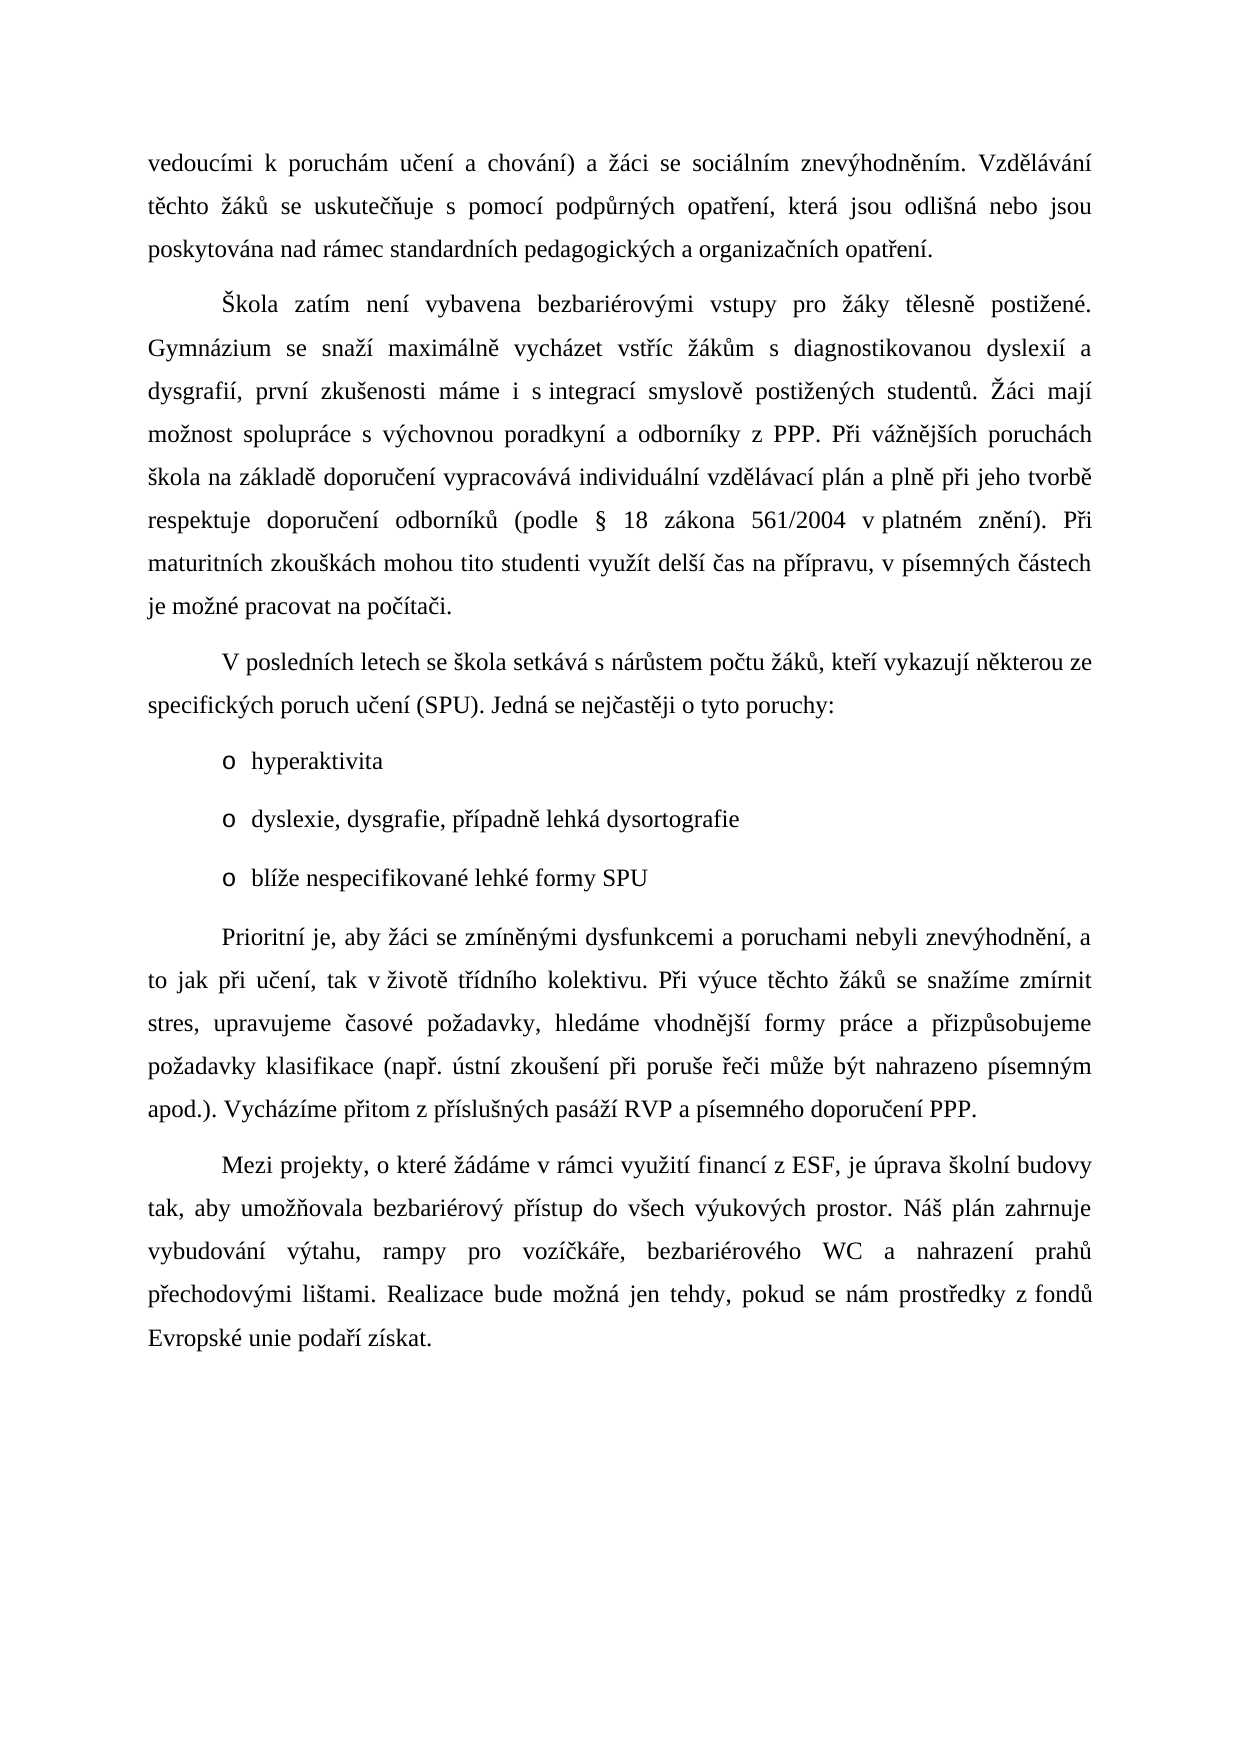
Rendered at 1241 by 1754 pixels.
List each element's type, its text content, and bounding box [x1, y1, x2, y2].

text Škola zatím není vybavena bezbariérovými vstupy pro žáky tělesně postižené. Gymnázium se snaží maximálně vycházet vstříc žákům s diagnostikovanou dyslexií a dysgrafií, první zkušenosti máme i s integrací smyslově postižených studentů. Žáci mají možnost spolupráce s výchovnou poradkyní a odborníky z PPP. Při vážnějších poruchách škola na základě doporučení vypracovává individuální vzdělávací plán a plně při jeho tvorbě respektuje doporučení odborníků (podle § 18 zákona 561/2004 v platném znění). Při maturitních zkouškách mohou tito studenti využít delší čas na přípravu, v písemných částech je možné pracovat na počítači. [148, 289, 1093, 620]
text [148, 148, 1093, 263]
list dyslexie, dysgrafie, případně lehká dysortografie [221, 804, 1093, 835]
list blíže nespecifikované lehké formy SPU [221, 863, 1093, 894]
list hyperaktivita [221, 746, 1093, 777]
text Prioritní je, aby žáci se zmíněnými dysfunkcemi a poruchami nebyli znevýhodnění, a to jak při učení, tak v životě třídního kolektivu. Při výuce těchto žáků se snažíme zmírnit stres, upravujeme časové požadavky, hledáme vhodnější formy práce a přizpůsobujeme požadavky klasifikace (např. ústní zkoušení při poruše řeči může být nahrazeno písemným apod.). Vycházíme přitom z příslušných pasáží RVP a písemného doporučení PPP. [148, 922, 1093, 1123]
text V posledních letech se škola setkává s nárůstem počtu žáků, kteří vykazují některou ze specifických poruch učení (SPU). Jedná se nejčastěji o tyto poruchy: [148, 647, 1093, 719]
text Mezi projekty, o které žádáme v rámci využití financí z ESF, je úprava školní budovy tak, aby umožňovala bezbariérový přístup do všech výukových prostor. Náš plán zahrnuje vybudování výtahu, rampy pro vozíčkáře, bezbariérového WC a nahrazení prahů přechodovými lištami. Realizace bude možná jen tehdy, pokud se nám prostředky z fondů Evropské unie podaří získat. [148, 1150, 1093, 1351]
